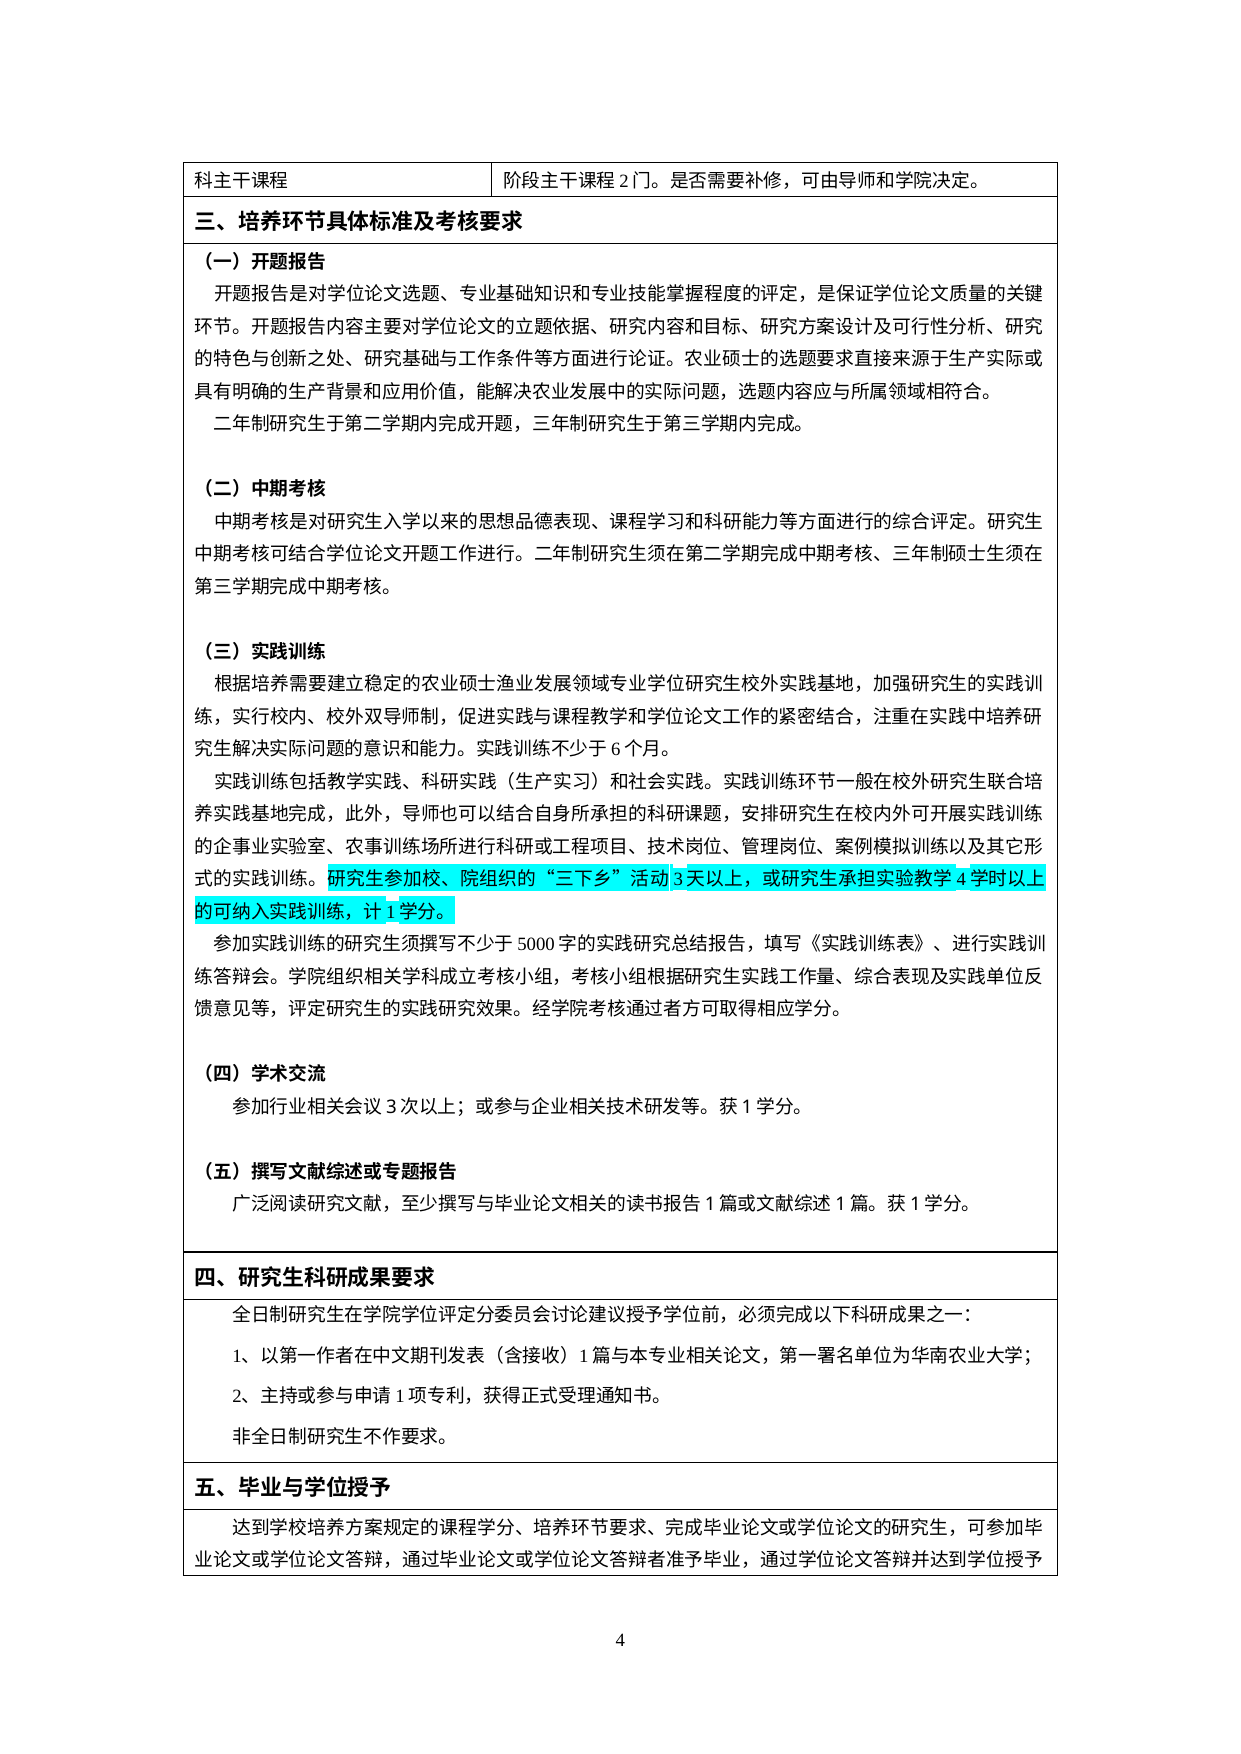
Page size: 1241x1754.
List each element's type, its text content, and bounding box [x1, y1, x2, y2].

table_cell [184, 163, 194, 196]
table_cell 全日制研究生在学院学位评定分委员会讨论建议授予学位前，必须完成以下科研成果之一： 1、以第一作者在中文期刊发表（含接收）1篇与本专业相关论文，第一署名单位为华南农业大学； 2、主持或参与申请1项专利，获得正式受理通知书。 非全日制研究生不作要求。 [184, 1300, 1057, 1462]
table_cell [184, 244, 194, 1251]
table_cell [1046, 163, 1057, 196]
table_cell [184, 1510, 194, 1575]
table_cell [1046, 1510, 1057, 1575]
table_cell 三、培养环节具体标准及考核要求 [184, 197, 1057, 243]
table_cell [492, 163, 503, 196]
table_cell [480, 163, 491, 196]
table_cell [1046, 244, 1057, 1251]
table_cell 四、研究生科研成果要求 [184, 1253, 1057, 1299]
table_cell 五、毕业与学位授予 [184, 1463, 1057, 1509]
